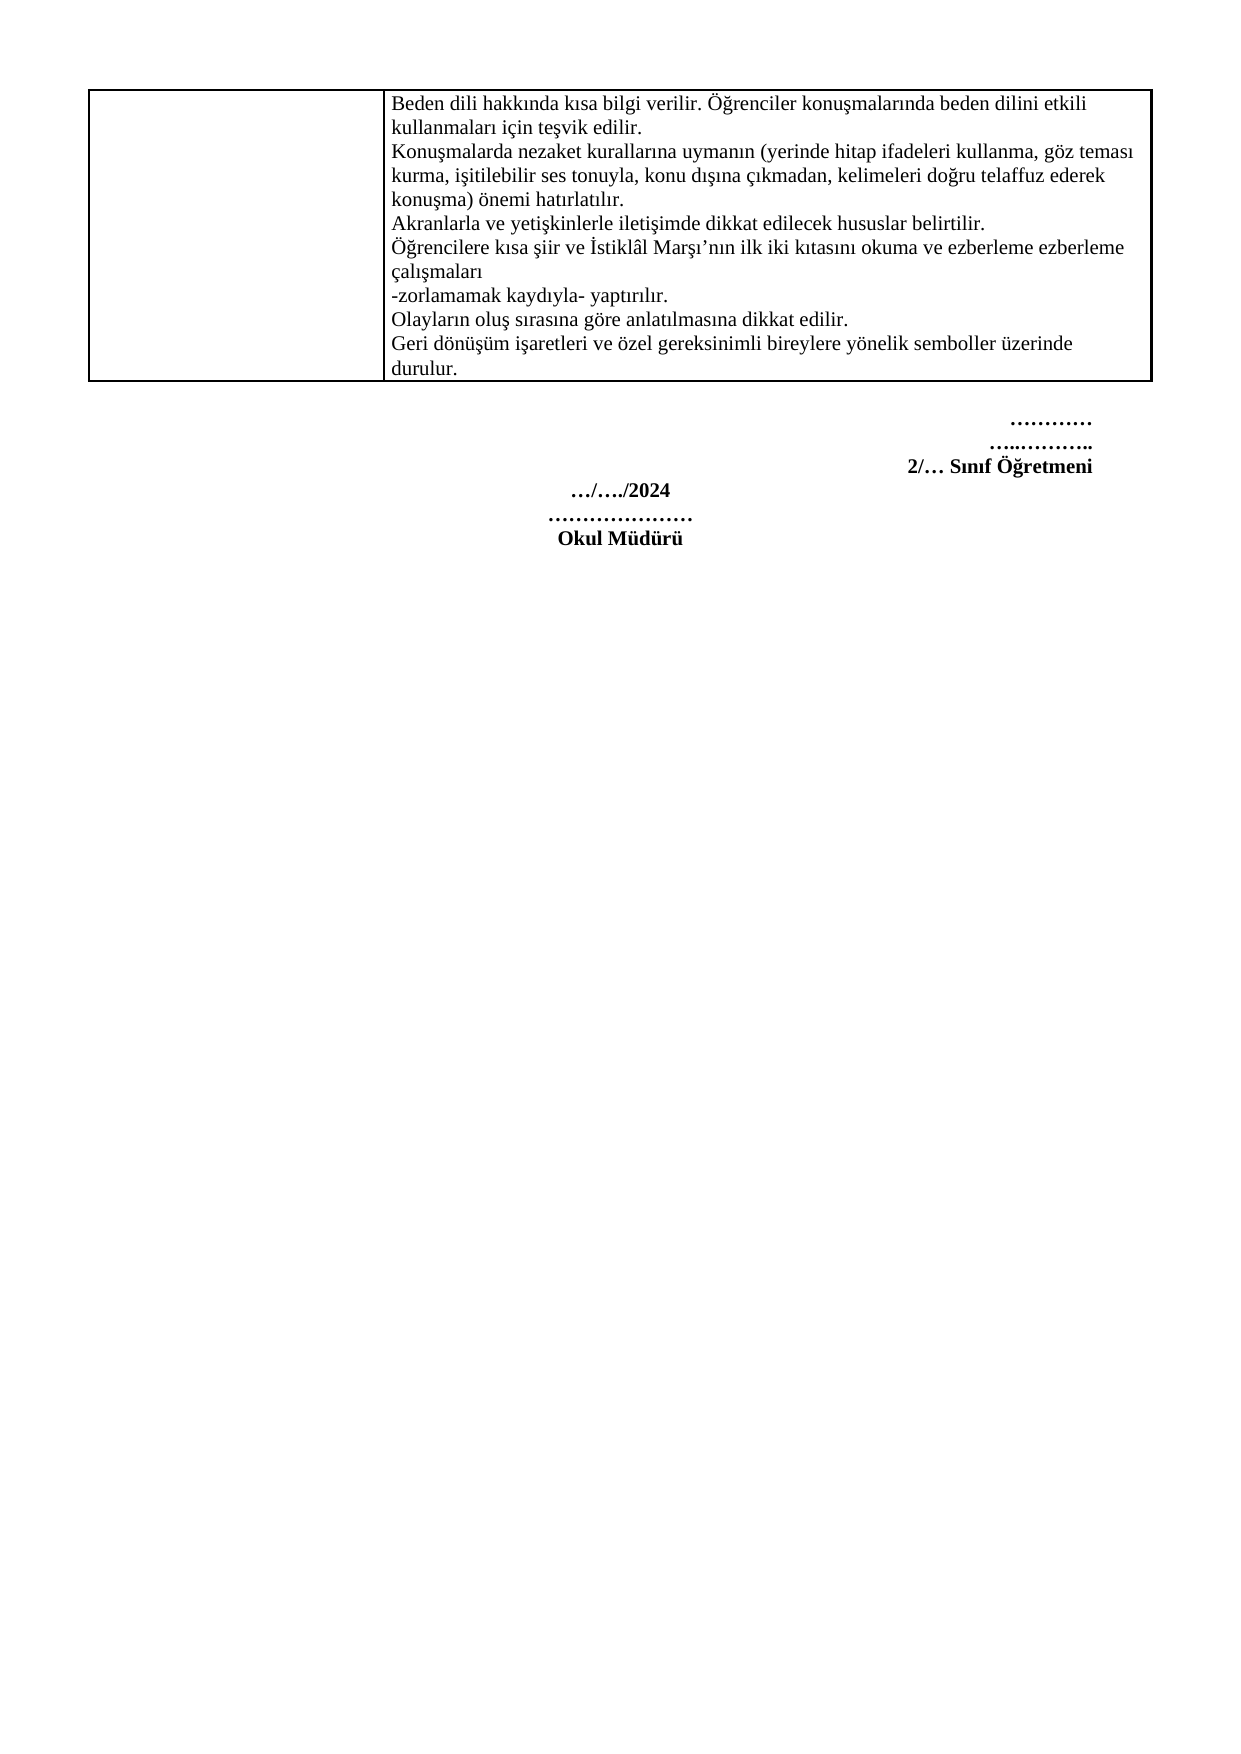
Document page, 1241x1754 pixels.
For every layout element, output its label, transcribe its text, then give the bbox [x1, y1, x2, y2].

text 2/… Sınıf Öğretmeni [148, 454, 1092, 478]
text …/…./2024 [148, 478, 1092, 502]
text ……………..……….. [148, 406, 1092, 454]
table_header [90, 91, 383, 379]
text Okul Müdürü [148, 526, 1092, 550]
text ………………… [148, 502, 1092, 526]
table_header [385, 91, 1150, 379]
